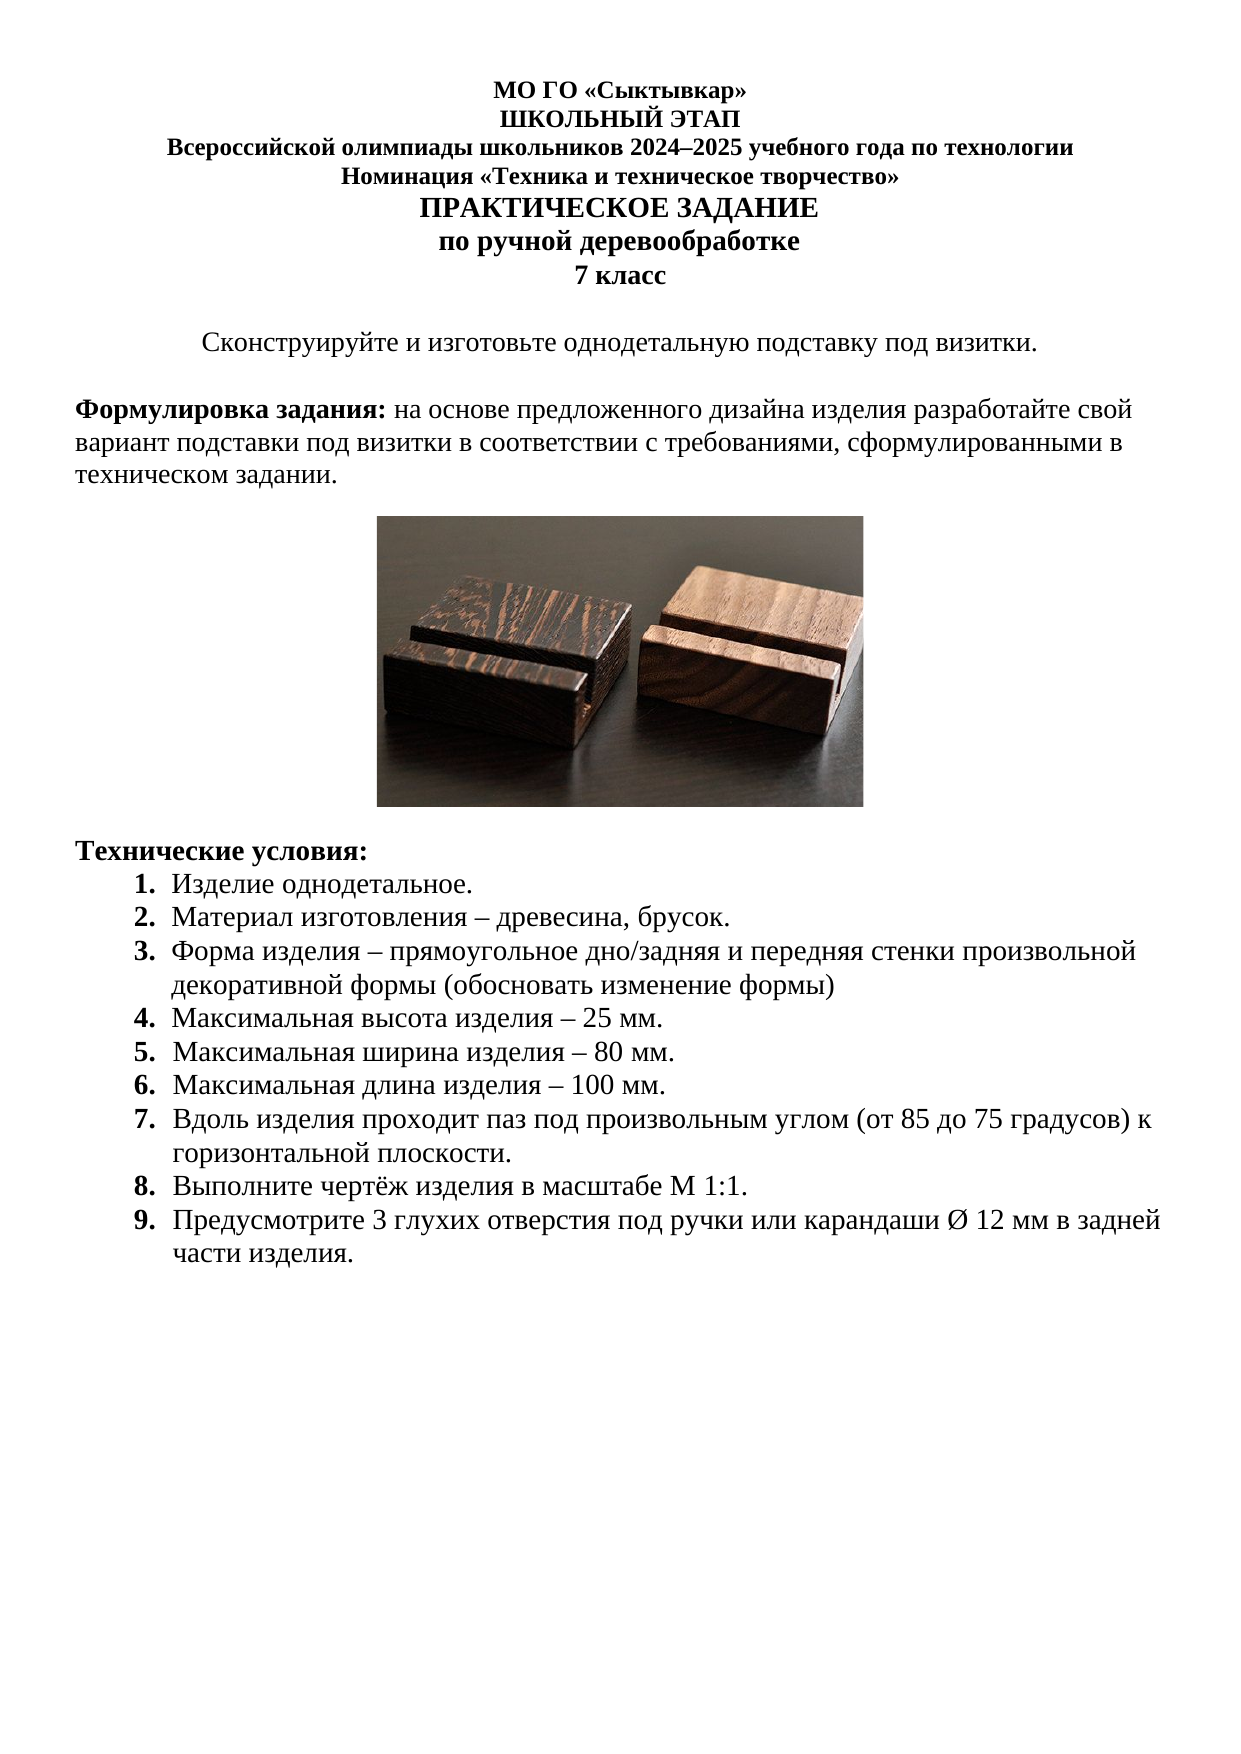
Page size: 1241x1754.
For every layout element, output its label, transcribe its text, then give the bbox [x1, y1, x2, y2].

list Вдоль изделия проходит паз под произвольным углом (от 85 до 75 градусов) к горизонтальной плоскости. [134, 1101, 1165, 1168]
text по ручной деревообработке [264, 224, 974, 257]
list Материал изготовления – древесина, брусок. [134, 900, 1165, 933]
list Максимальная высота изделия – 25 мм. [134, 1001, 1165, 1034]
text Всероссийской олимпиады школьников 2024–2025 учебного года по технологии [75, 132, 1165, 161]
list Предусмотрите 3 глухих отверстия под ручки или карандаши Ø 12 мм в задней части изделия. [134, 1202, 1165, 1269]
subtitle ПРАКТИЧЕСКОЕ ЗАДАНИЕ [264, 190, 974, 224]
list Форма изделия – прямоугольное дно/задняя и передняя стенки произвольной декоративной формы (обосновать изменение формы) [134, 933, 1165, 1001]
text МО ГО «Сыктывкар» [75, 75, 1165, 104]
text Формулировка задания: на основе предложенного дизайна изделия разработайте свой вариант подставки под визитки в соответствии с требованиями, сформулированными в техническом задании. [75, 392, 1165, 490]
text ШКОЛЬНЫЙ ЭТАП [75, 104, 1165, 132]
text 7 класс [75, 258, 1165, 291]
list Максимальная ширина изделия – 80 мм. [134, 1034, 1165, 1068]
text Сконструируйте и изготовьте однодетальную подставку под визитки. [75, 325, 1165, 358]
list Изделие однодетальное. [134, 867, 1165, 900]
picture [376, 516, 864, 807]
text Номинация «Техника и техническое творчество» [75, 161, 1165, 190]
list Выполните чертёж изделия в масштабе М 1:1. [134, 1168, 1165, 1202]
text Технические условия: [75, 833, 1165, 867]
list Максимальная длина изделия – 100 мм. [134, 1068, 1165, 1101]
